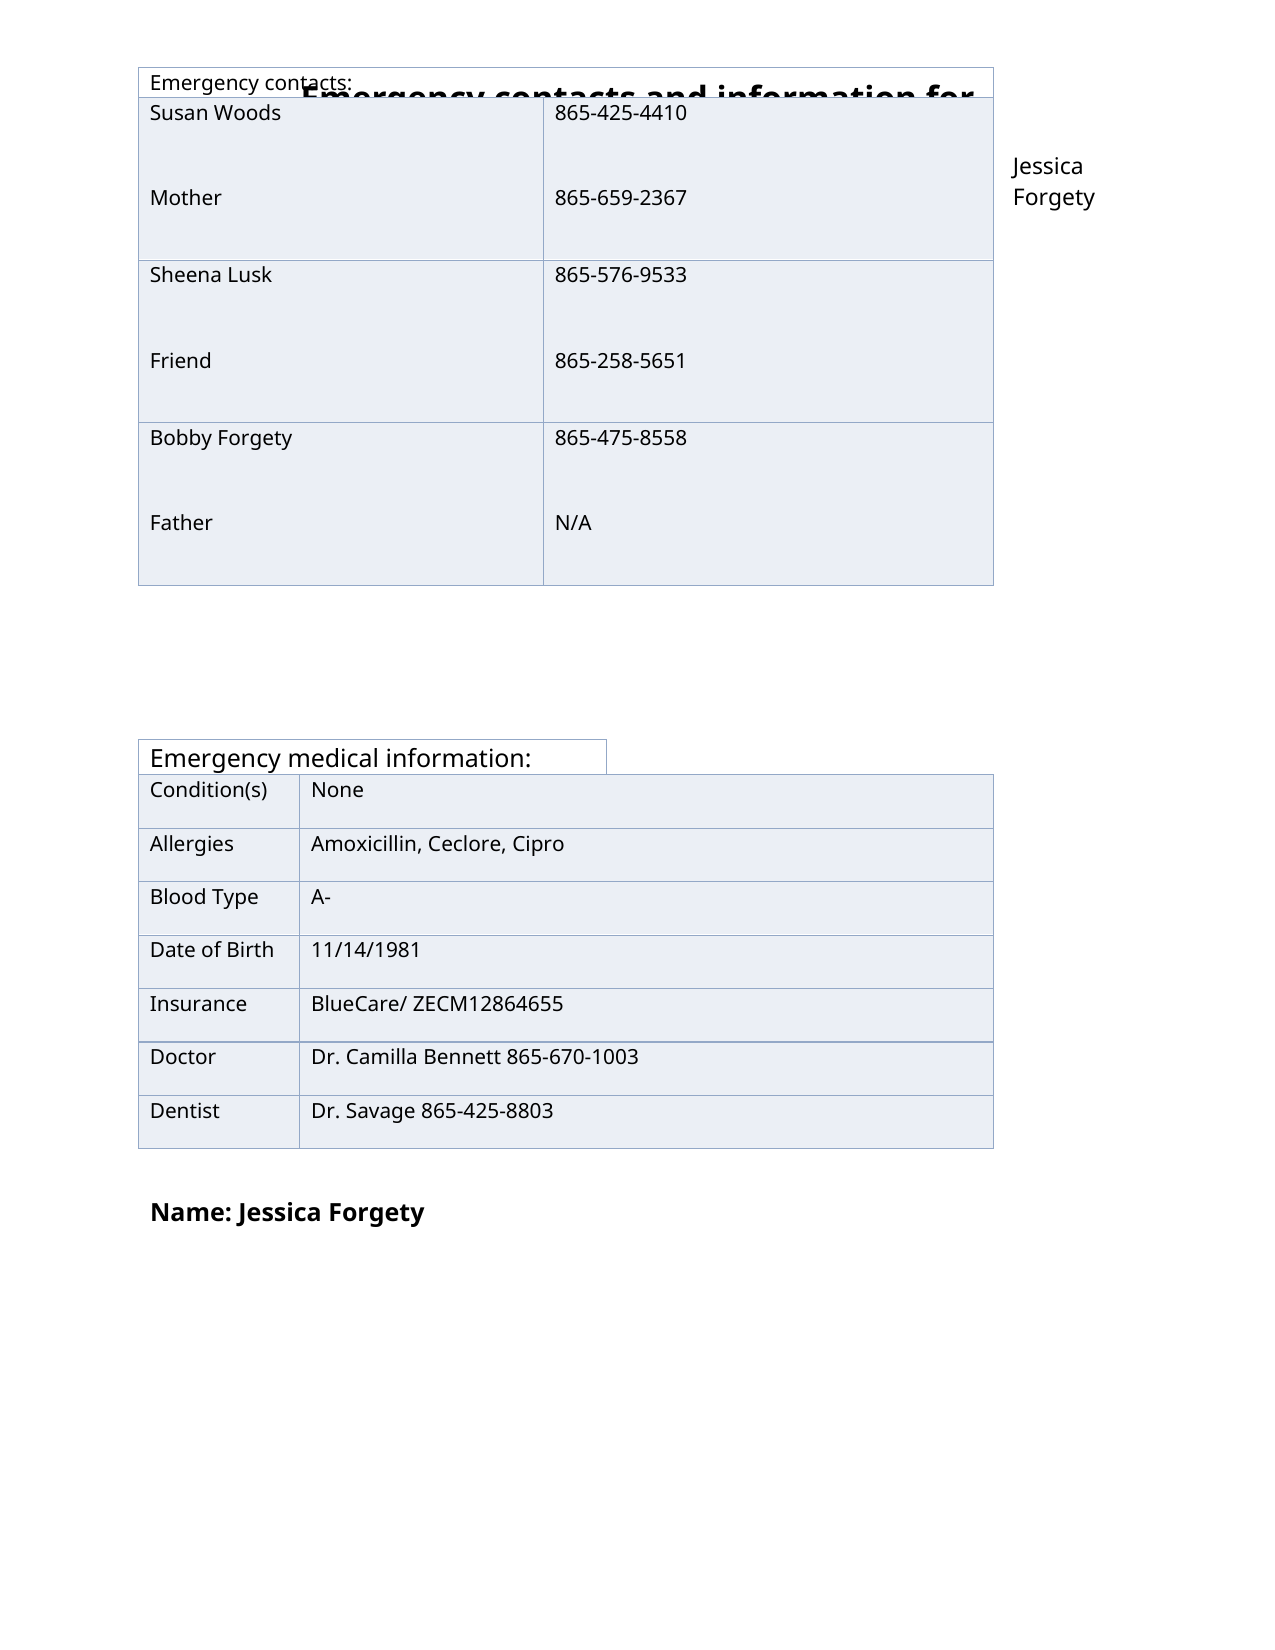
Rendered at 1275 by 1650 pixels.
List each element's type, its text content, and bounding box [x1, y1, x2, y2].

table_header Emergency contacts: [139, 68, 993, 97]
table_cell [300, 775, 993, 828]
table_cell [300, 1043, 993, 1095]
table_cell [544, 98, 993, 259]
table_cell [300, 829, 993, 881]
table_cell [300, 882, 993, 934]
table_cell [139, 261, 543, 422]
table_cell [300, 1096, 993, 1148]
table_cell [300, 989, 993, 1041]
text Jessica Forgety [994, 150, 1125, 212]
table_cell Insurance [139, 989, 299, 1041]
table_cell Allergies [139, 829, 299, 881]
table_cell Date of Birth [139, 936, 299, 988]
table_cell [139, 98, 543, 259]
table_cell [544, 261, 993, 422]
table_cell [544, 423, 993, 585]
table_cell [139, 423, 543, 585]
table_cell Dentist [139, 1096, 299, 1148]
table_cell [300, 936, 993, 988]
table_cell Blood Type [139, 882, 299, 934]
table_header Emergency medical information: [139, 740, 606, 774]
table_cell Condition(s) [139, 775, 299, 828]
table_cell Doctor [139, 1043, 299, 1095]
